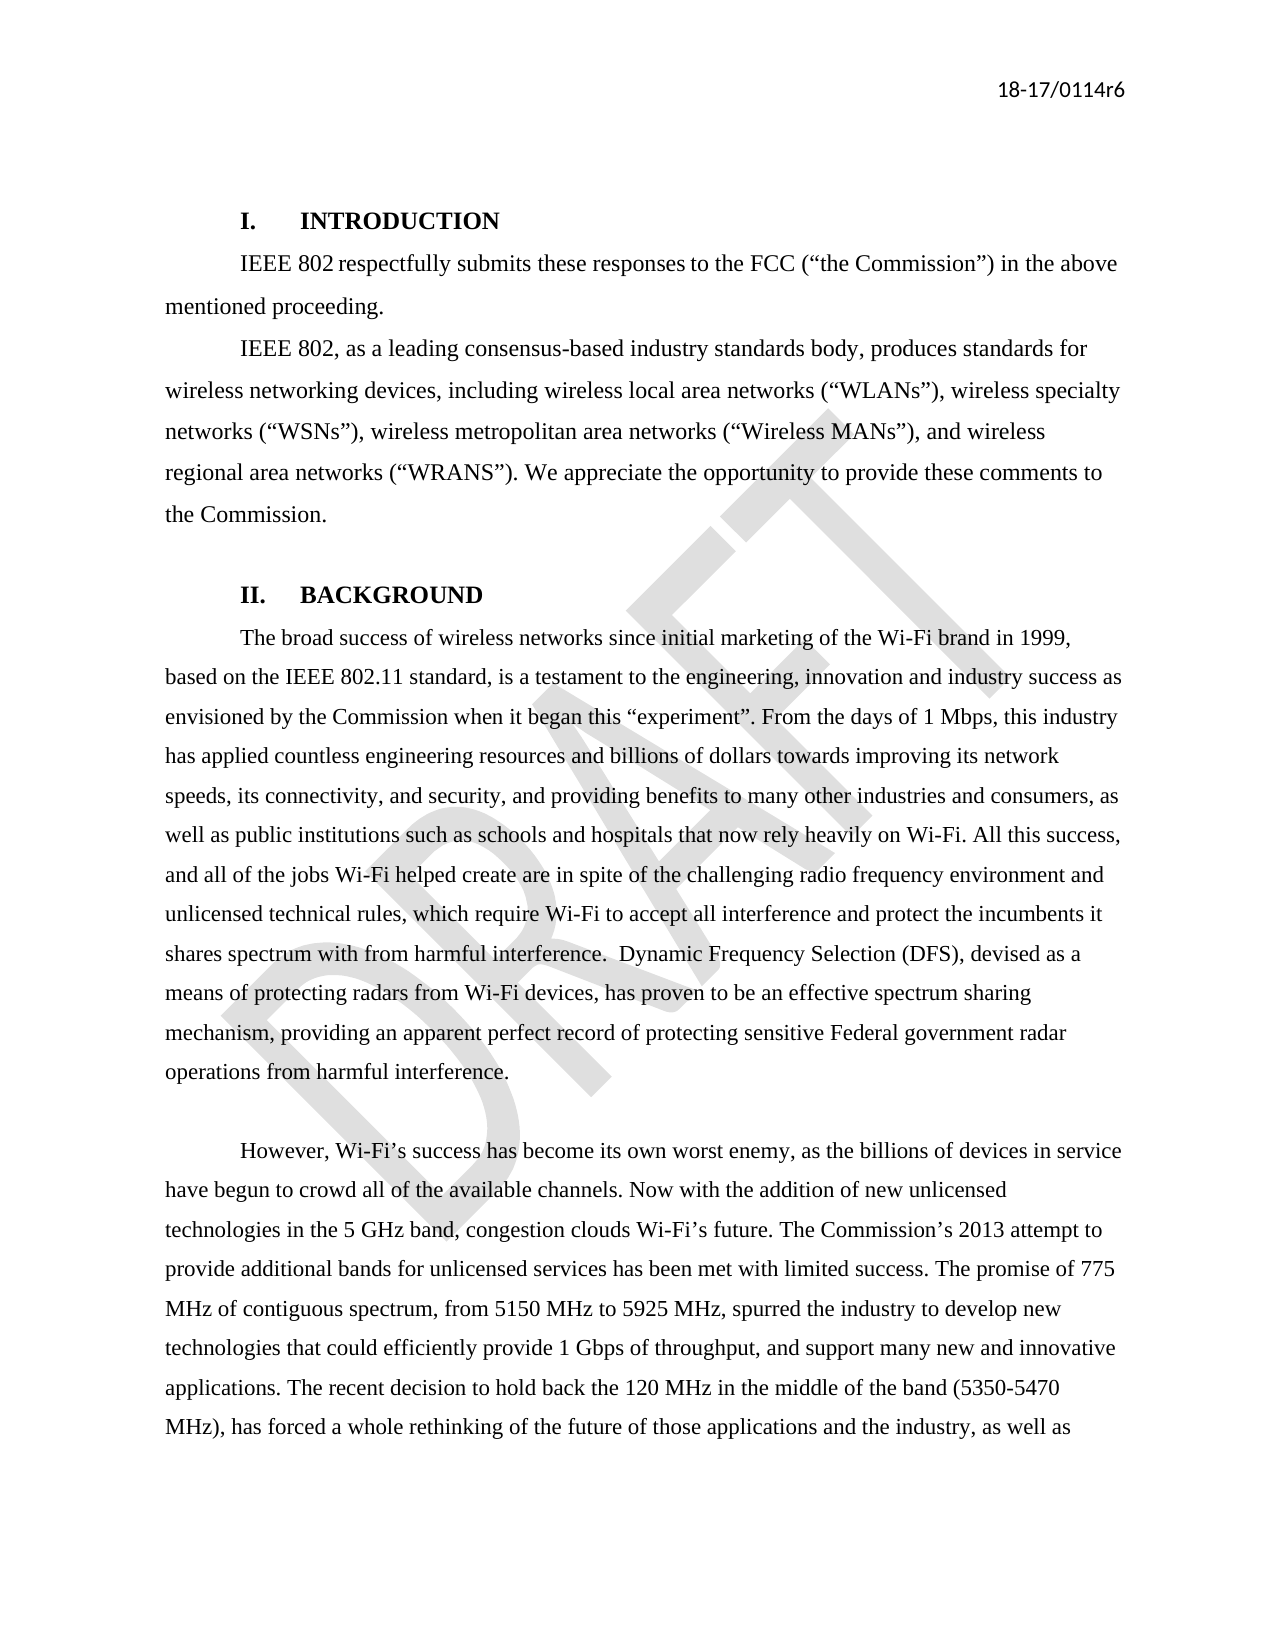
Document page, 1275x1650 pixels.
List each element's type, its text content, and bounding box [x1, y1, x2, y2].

text The broad success of wireless networks since initial marketing of the Wi-Fi brand in 1999, based on the IEEE 802.11 standard, is a testament to the engineering, innovation and industry success as envisioned by the Commission when it began this “experiment”. From the days of 1 Mbps, this industry has applied countless engineering resources and billions of dollars towards improving its network speeds, its connectivity, and security, and providing benefits to many other industries and consumers, as well as public institutions such as schools and hospitals that now rely heavily on Wi-Fi. All this success, and all of the jobs Wi-Fi helped create are in spite of the challenging radio frequency environment and unlicensed technical rules, which require Wi-Fi to accept all interference and protect the incumbents it shares spectrum with from harmful interference. Dynamic Frequency Selection (DFS), devised as a means of protecting radars from Wi-Fi devices, has proven to be an effective spectrum sharing mechanism, providing an apparent perfect record of protecting sensitive Federal government radar operations from harmful interference. [165, 624, 1125, 1084]
subtitle BACKGROUND [165, 581, 1125, 609]
text IEEE 802, as a leading consensus-based industry standards body, produces standards for wireless networking devices, including wireless local area networks (“WLANs”), wireless specialty networks (“WSNs”), wireless metropolitan area networks (“Wireless MANs”), and wireless regional area networks (“WRANS”). We appreciate the opportunity to provide these comments to the Commission. [165, 334, 1125, 527]
subtitle INTRODUCTION [165, 206, 1125, 235]
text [165, 1137, 1125, 1440]
text IEEE 802 respectfully submits these responses to the FCC (“the Commission”) in the above mentioned proceeding. [165, 249, 1125, 320]
